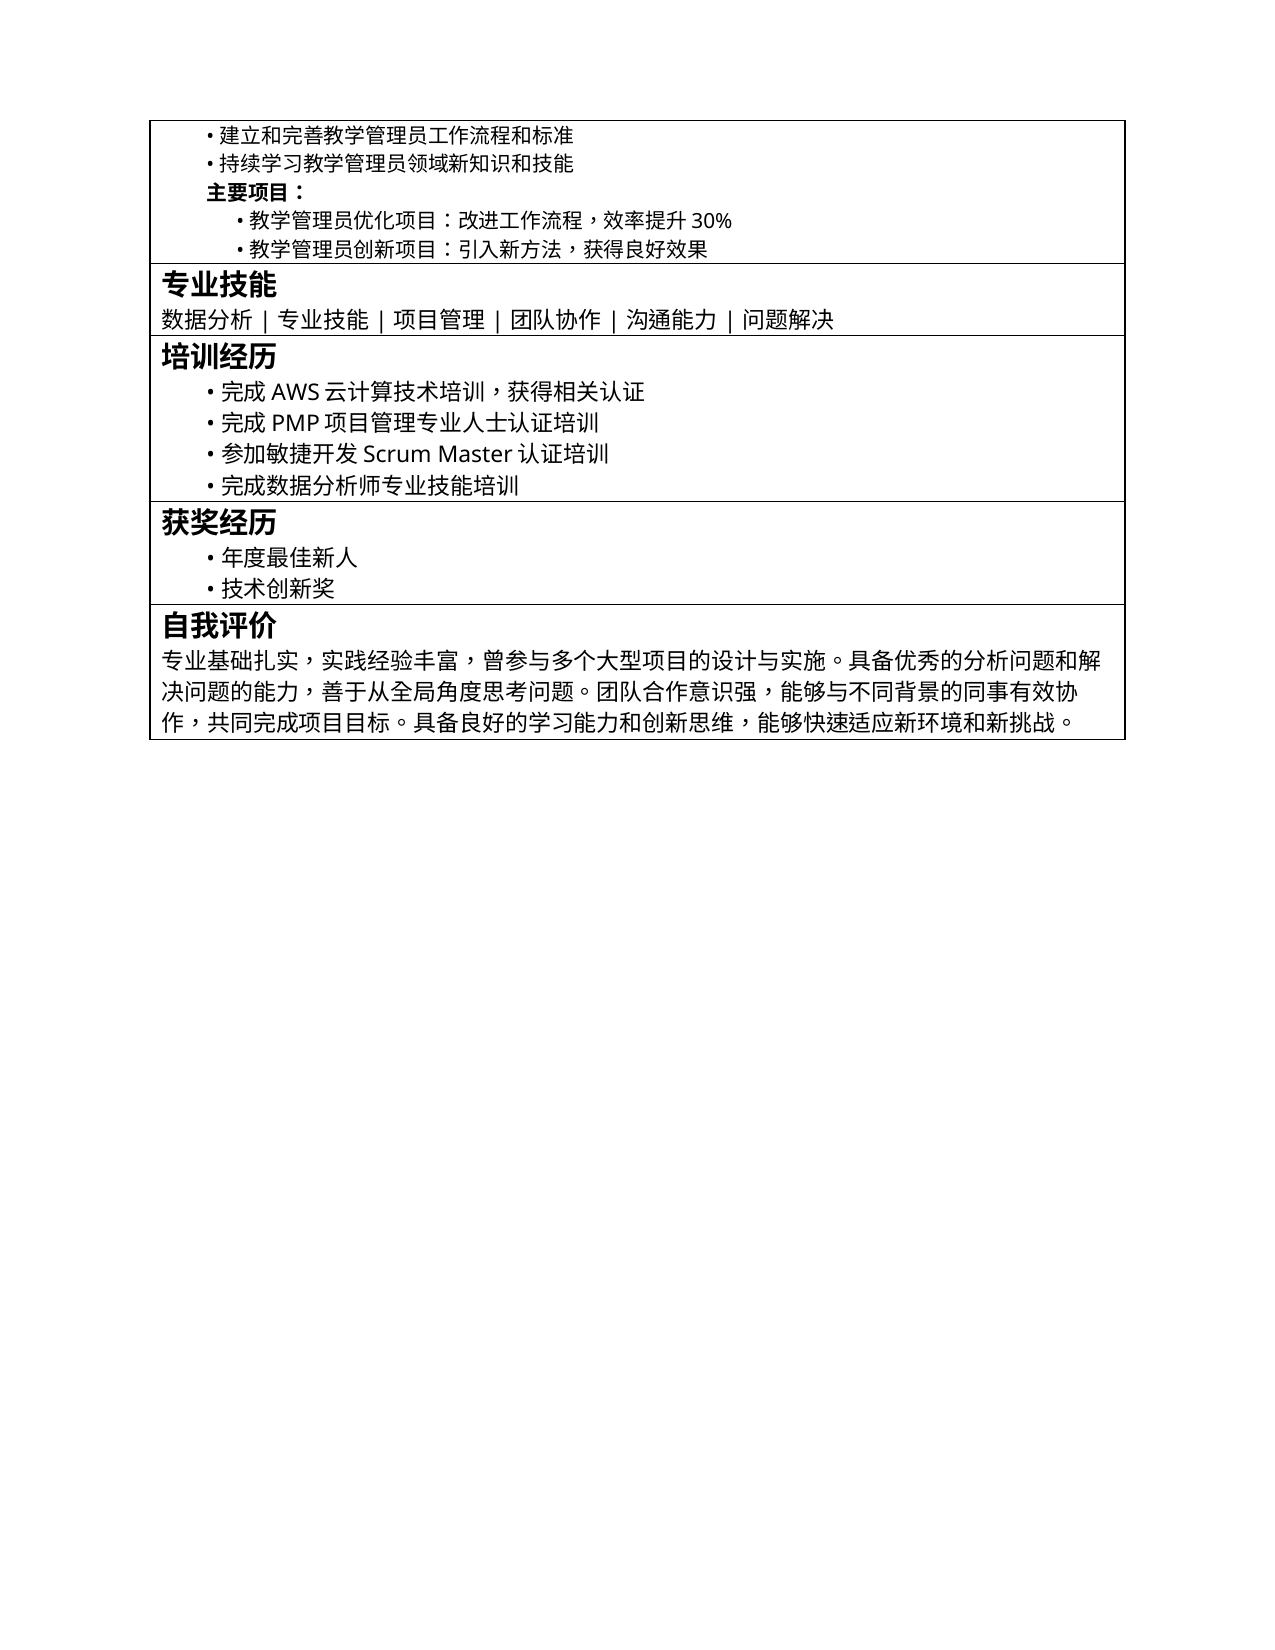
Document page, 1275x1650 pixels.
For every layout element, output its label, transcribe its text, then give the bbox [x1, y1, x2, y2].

table_cell 获奖经历 • 年度最佳新人 • 技术创新奖 [151, 502, 1124, 604]
table_cell 自我评价 专业基础扎实，实践经验丰富，曾参与多个大型项目的设计与实施。具备优秀的分析问题和解决问题的能力，善于从全局角度思考问题。团队合作意识强，能够与不同背景的同事有效协作，共同完成项目目标。具备良好的学习能力和创新思维，能够快速适应新环境和新挑战。 [151, 605, 1124, 739]
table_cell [151, 121, 1124, 263]
table_cell 专业技能 数据分析 | 专业技能 | 项目管理 | 团队协作 | 沟通能力 | 问题解决 [151, 264, 1124, 335]
table_cell 培训经历 • 完成AWS云计算技术培训，获得相关认证 • 完成PMP项目管理专业人士认证培训 • 参加敏捷开发Scrum Master认证培训 • 完成数据分析师专业技能培训 [151, 336, 1124, 501]
